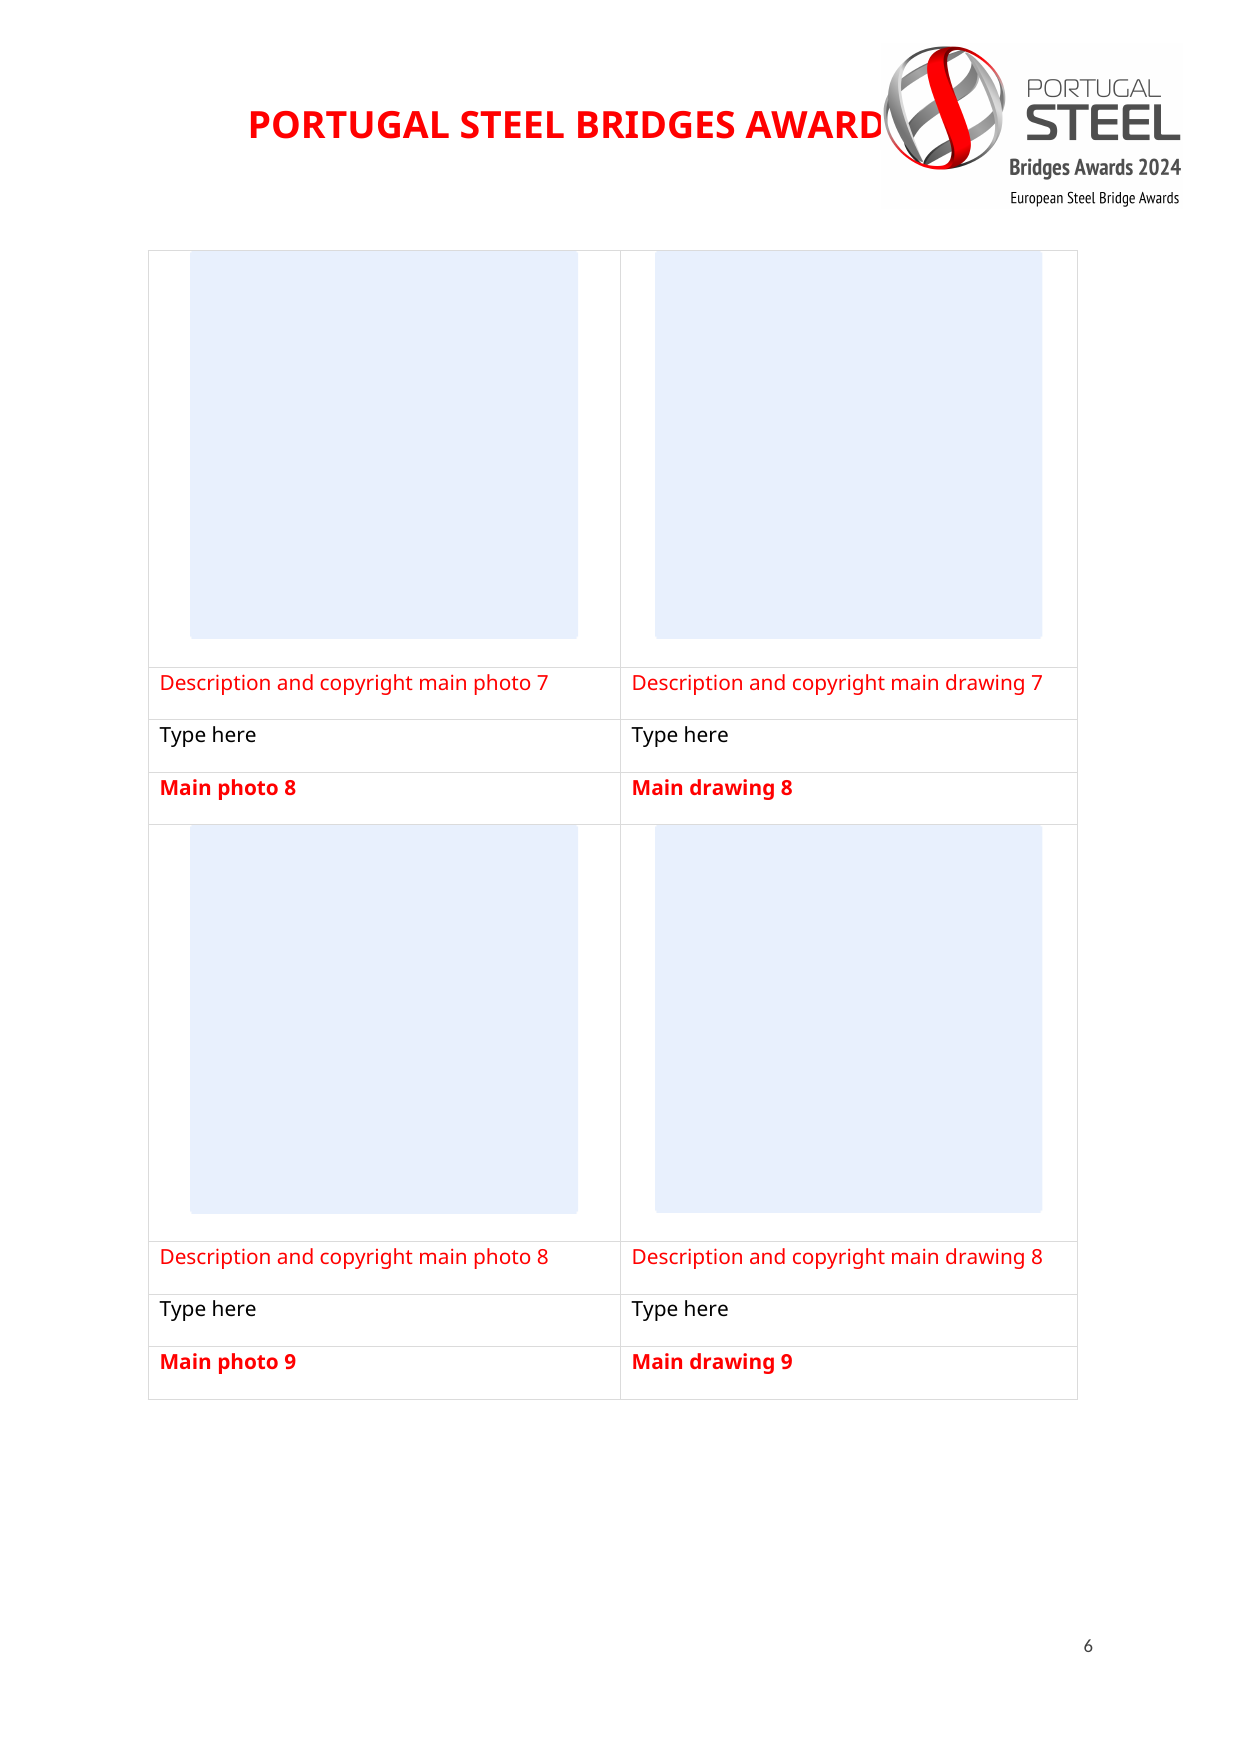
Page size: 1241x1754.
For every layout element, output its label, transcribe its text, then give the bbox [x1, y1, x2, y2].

table_cell Main drawing 8 [621, 773, 1077, 824]
picture [190, 251, 579, 639]
table_cell [149, 825, 620, 1241]
table_cell Main photo 8 [149, 773, 620, 824]
table_cell Type here [621, 720, 1077, 772]
table_cell Description and copyright main photo 8 [149, 1242, 620, 1293]
table_cell Type here [149, 720, 620, 772]
table_cell [621, 825, 1077, 1241]
table_cell Main photo 9 [149, 1347, 620, 1398]
table_cell [621, 251, 1077, 667]
table_cell Main drawing 9 [621, 1347, 1077, 1398]
table_cell Description and copyright main drawing 7 [621, 668, 1077, 719]
table_cell Description and copyright main photo 7 [149, 668, 620, 719]
picture [190, 825, 579, 1214]
picture [655, 251, 1043, 639]
table_cell [149, 251, 620, 667]
table_cell Description and copyright main drawing 8 [621, 1242, 1077, 1293]
table_cell Type here [621, 1295, 1077, 1346]
picture [880, 43, 1183, 208]
table_cell Type here [149, 1295, 620, 1346]
picture [655, 825, 1043, 1213]
